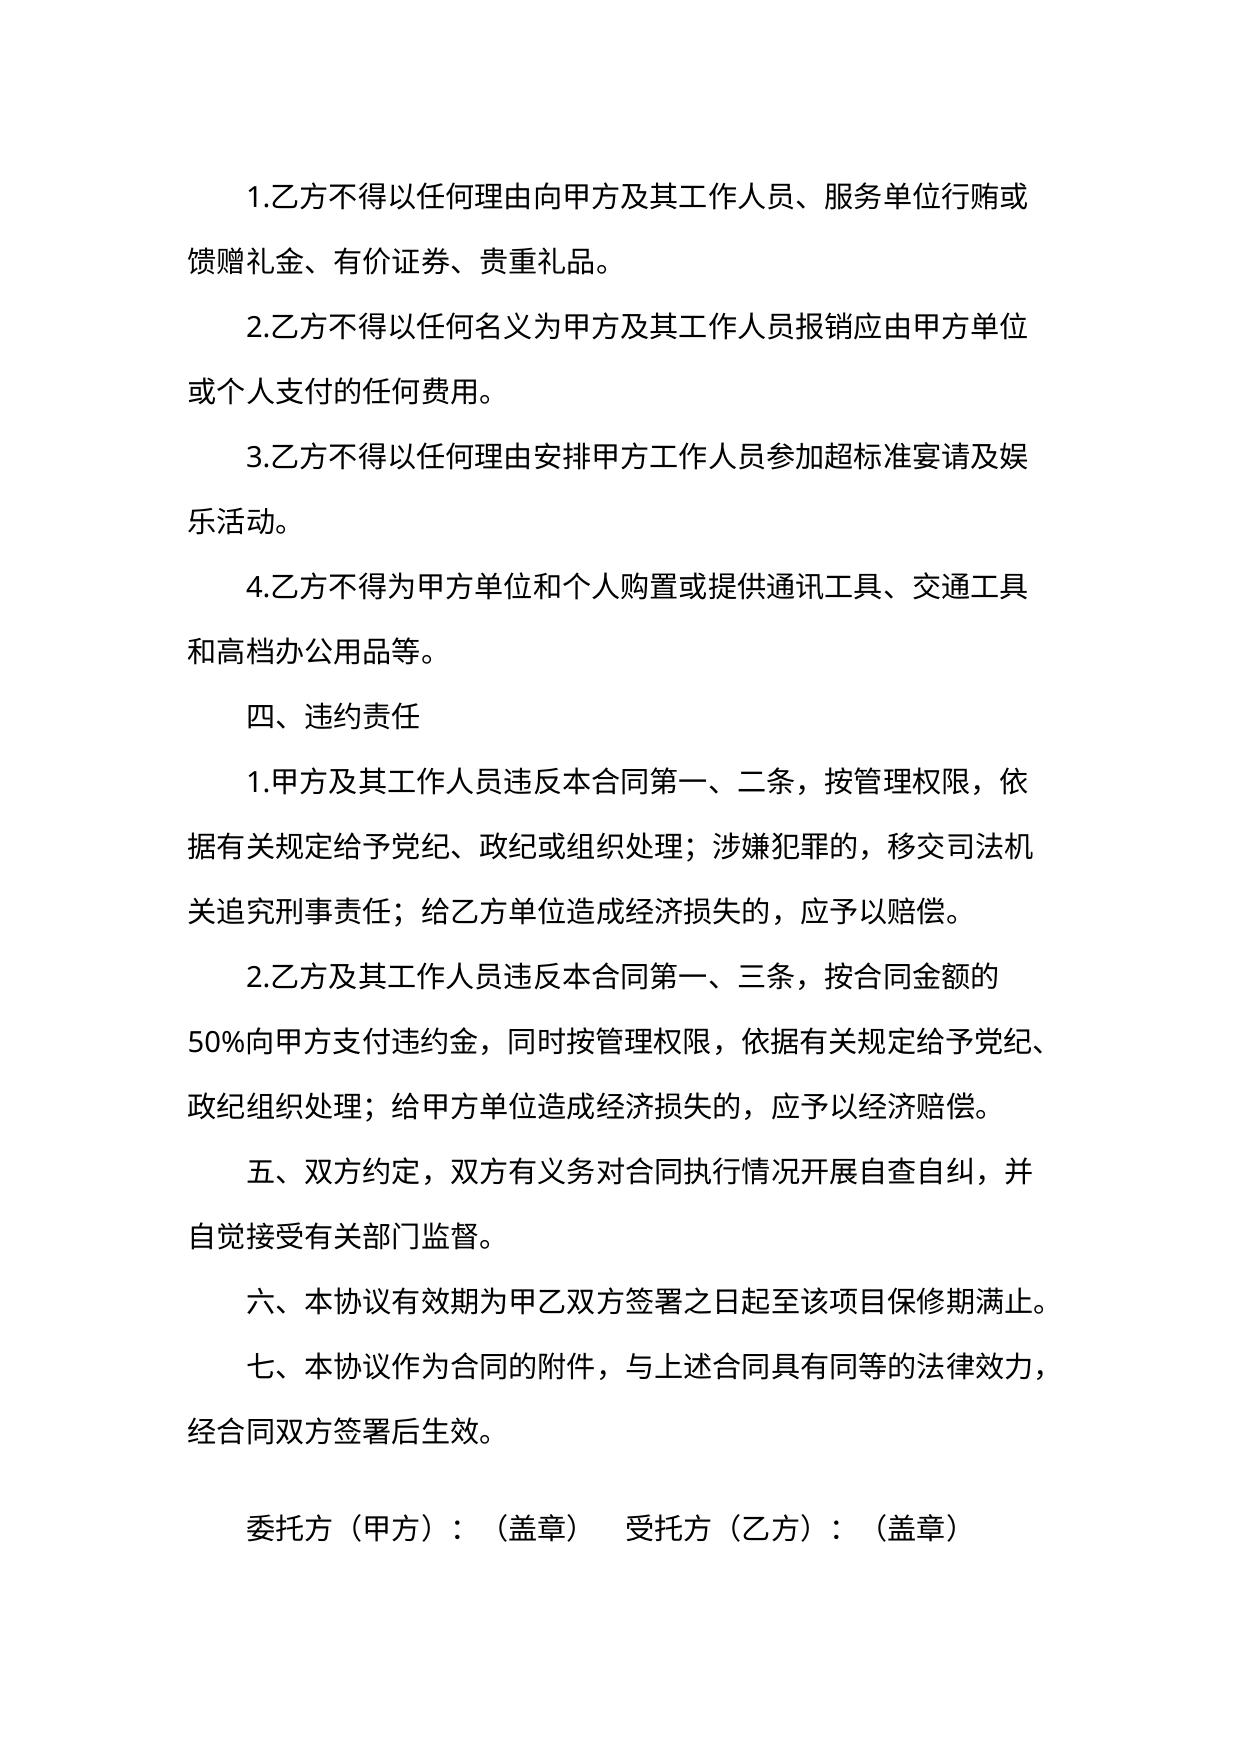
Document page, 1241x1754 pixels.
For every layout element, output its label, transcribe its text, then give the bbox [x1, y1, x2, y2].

text 四、违约责任 [187, 682, 1053, 747]
text 1.乙方不得以任何理由向甲方及其工作人员、服务单位行贿或馈赠礼金、有价证券、贵重礼品。 [187, 162, 1053, 292]
text 七、本协议作为合同的附件，与上述合同具有同等的法律效力，经合同双方签署后生效。 [187, 1332, 1053, 1462]
text 六、本协议有效期为甲乙双方签署之日起至该项目保修期满止。 [187, 1267, 1053, 1332]
text 五、双方约定，双方有义务对合同执行情况开展自查自纠，并自觉接受有关部门监督。 [187, 1137, 1053, 1267]
text 2.乙方及其工作人员违反本合同第一、三条，按合同金额的50%向甲方支付违约金，同时按管理权限，依据有关规定给予党纪、政纪组织处理；给甲方单位造成经济损失的，应予以经济赔偿。 [187, 942, 1053, 1137]
text 4.乙方不得为甲方单位和个人购置或提供通讯工具、交通工具和高档办公用品等。 [187, 552, 1053, 682]
text 委托方（甲方）：（盖章） 受托方（乙方）：（盖章） [187, 1494, 1053, 1559]
text 1.甲方及其工作人员违反本合同第一、二条，按管理权限，依据有关规定给予党纪、政纪或组织处理；涉嫌犯罪的，移交司法机关追究刑事责任；给乙方单位造成经济损失的，应予以赔偿。 [187, 747, 1053, 942]
text 3.乙方不得以任何理由安排甲方工作人员参加超标准宴请及娱乐活动。 [187, 422, 1053, 552]
text 2.乙方不得以任何名义为甲方及其工作人员报销应由甲方单位或个人支付的任何费用。 [187, 292, 1053, 422]
